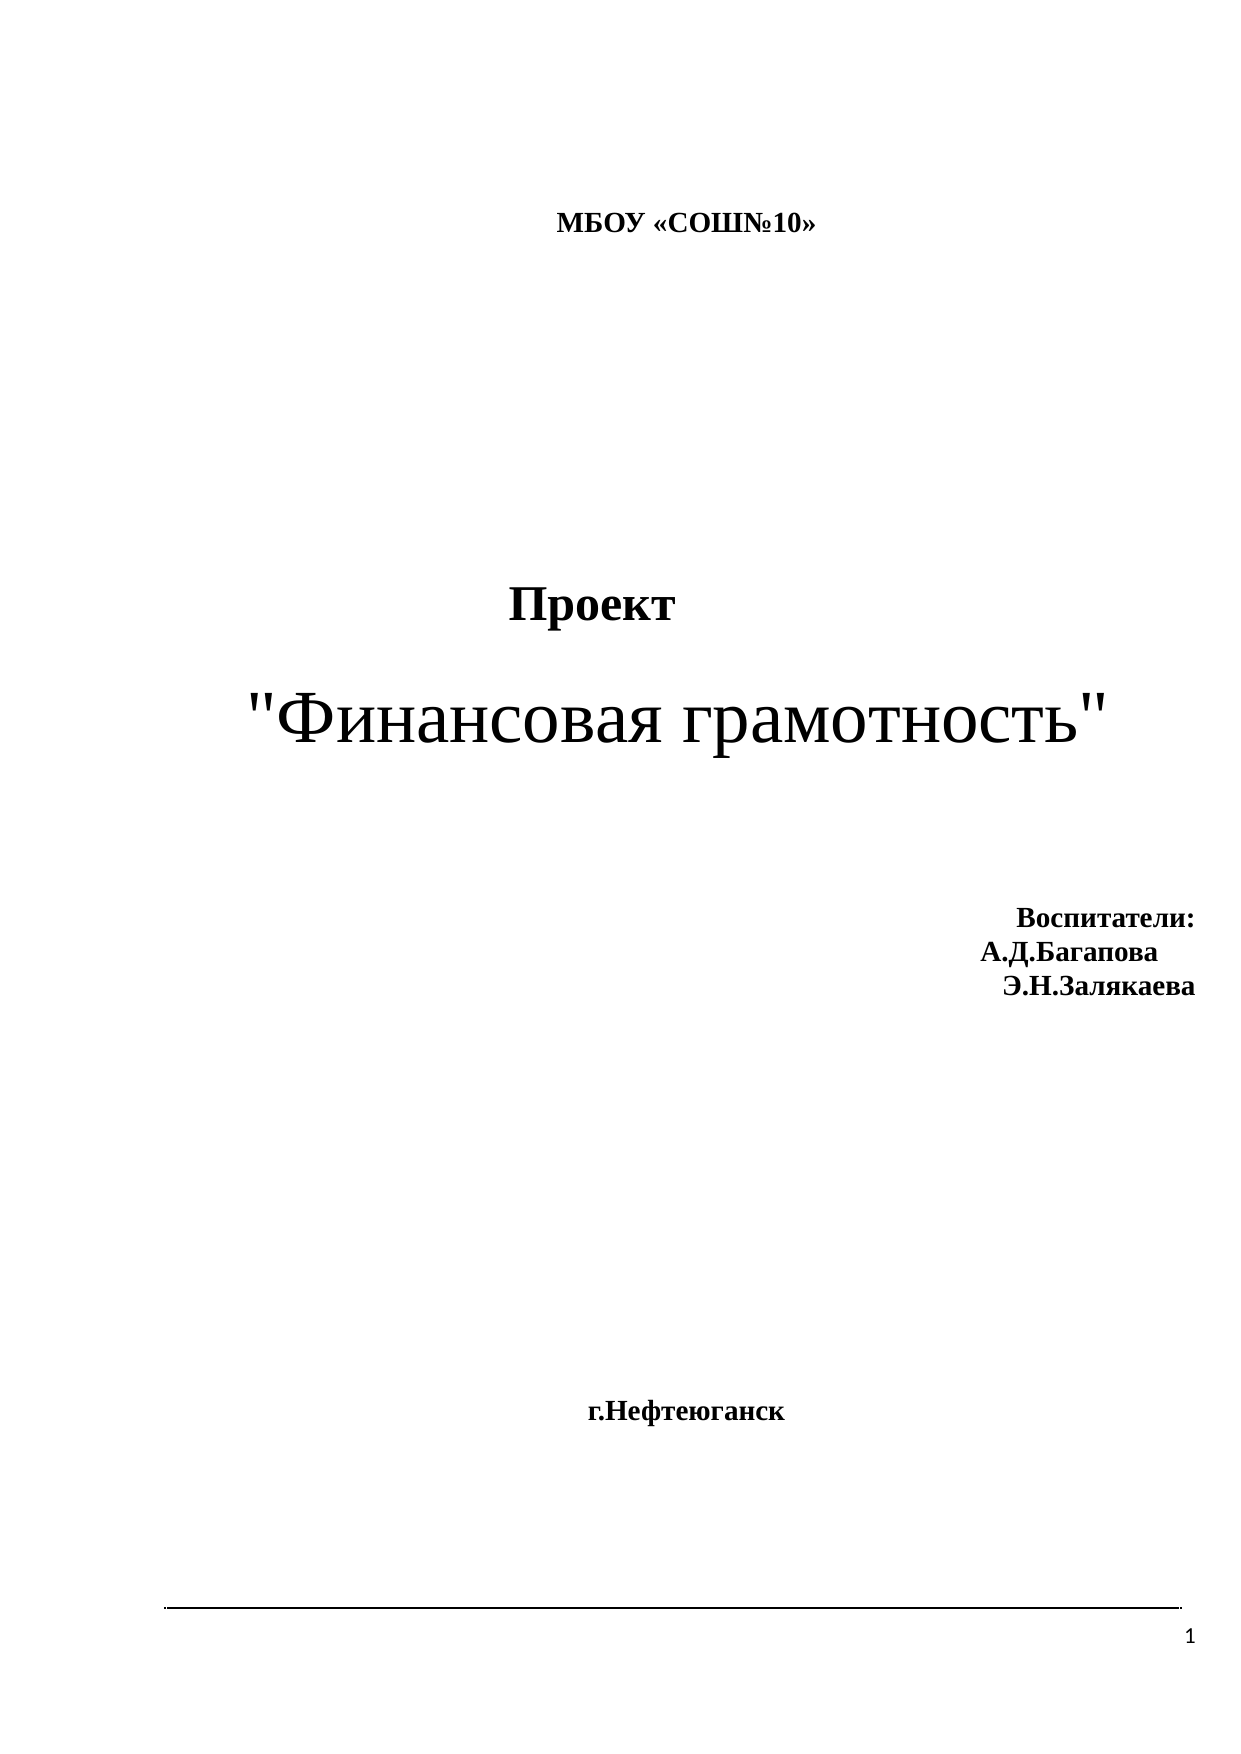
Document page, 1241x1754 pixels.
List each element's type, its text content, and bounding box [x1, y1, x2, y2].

text Воспитатели: [177, 901, 1195, 934]
text МБОУ «СОШ№10» [177, 205, 1195, 239]
text А.Д.Багапова [177, 934, 1195, 968]
text Проект [177, 574, 1195, 632]
text Э.Н.Залякаева [177, 968, 1195, 1001]
text г.Нефтеюганск [177, 1393, 1195, 1426]
